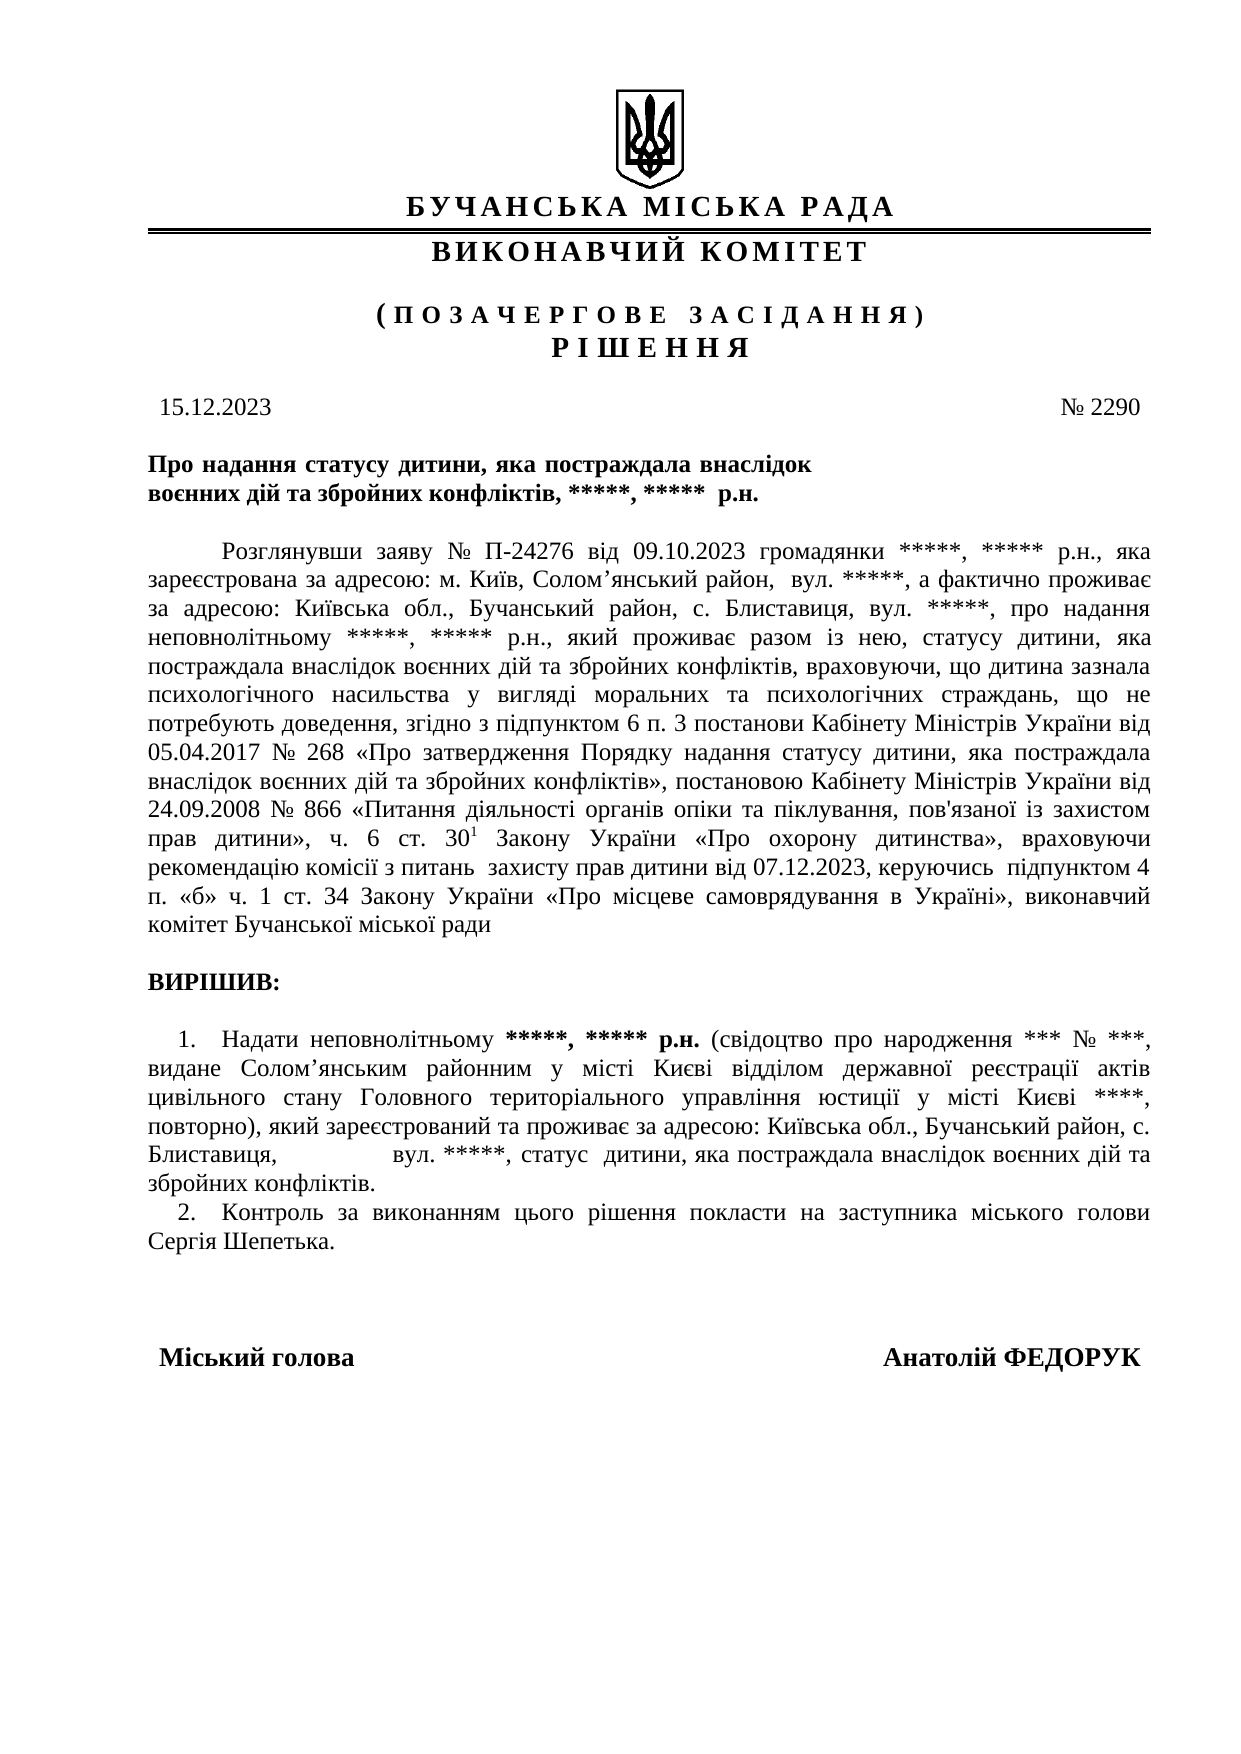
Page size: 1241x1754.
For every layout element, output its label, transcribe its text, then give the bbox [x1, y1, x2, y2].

text ВИРІШИВ: [148, 967, 1152, 996]
table_header № 2290 [650, 392, 1152, 421]
text (ПОЗАЧЕРГОВЕ ЗАСІДАННЯ) [148, 296, 1152, 330]
text БУЧАНСЬКА МІСЬКА РАДА [148, 189, 1152, 223]
table_header 15.12.2023 [148, 392, 650, 421]
text Про надання статусу дитини, яка постраждала внаслідок воєнних дій та збройних конфліктів, *****, ***** р.н. [148, 449, 812, 507]
table_header ВИКОНАВЧИЙ КОМІТЕТ [148, 234, 1151, 296]
text Розглянувши заяву № П-24276 від 09.10.2023 громадянки *****, ***** р.н., яка зареєстрована за адресою: м. Київ, Солом’янський район, вул. *****, а фактично проживає за адресою: Київська обл., Бучанський район, с. Блиставиця, вул. *****, про надання неповнолітньому *****, ***** р.н., який проживає разом із нею, статусу дитини, яка постраждала внаслідок воєнних дій та збройних конфліктів, враховуючи, що дитина зазнала психологічного насильства у вигляді моральних та психологічних страждань, що не потребують доведення, згідно з підпунктом 6 п. 3 постанови Кабінету Міністрів України від 05.04.2017 № 268 «Про затвердження Порядку надання статусу дитини, яка постраждала внаслідок воєнних дій та збройних конфліктів», постановою Кабінету Міністрів України від 24.09.2008 № 866 «Питання діяльності органів опіки та піклування, пов'язаної із захистом прав дитини», ч. 6 ст. 301 Закону України «Про охорону дитинства», враховуючи рекомендацію комісії з питань захисту прав дитини від 07.12.2023, керуючись підпунктом 4 п. «б» ч. 1 ст. 34 Закону України «Про місцеве самоврядування в Україні», виконавчий комітет Бучанської міської ради [148, 536, 1152, 938]
list Надати неповнолітньому *****, ***** р.н. (свідоцтво про народження *** № ***, видане Солом’янським районним у місті Києві відділом державної реєстрації актів цивільного стану Головного територіального управління юстиції у місті Києві ****, повторно), який зареєстрований та проживає за адресою: Київська обл., Бучанський район, с. Блиставиця, вул. *****, статус дитини, яка постраждала внаслідок воєнних дій та збройних конфліктів. [148, 1024, 1152, 1197]
table_header Міський голова [148, 1341, 649, 1372]
text РІШЕННЯ [148, 330, 1152, 363]
picture [614, 88, 685, 189]
list Контроль за виконанням цього рішення покласти на заступника міського голови Сергія Шепетька. [148, 1197, 1152, 1254]
table_header Анатолій ФЕДОРУК [649, 1341, 1152, 1372]
